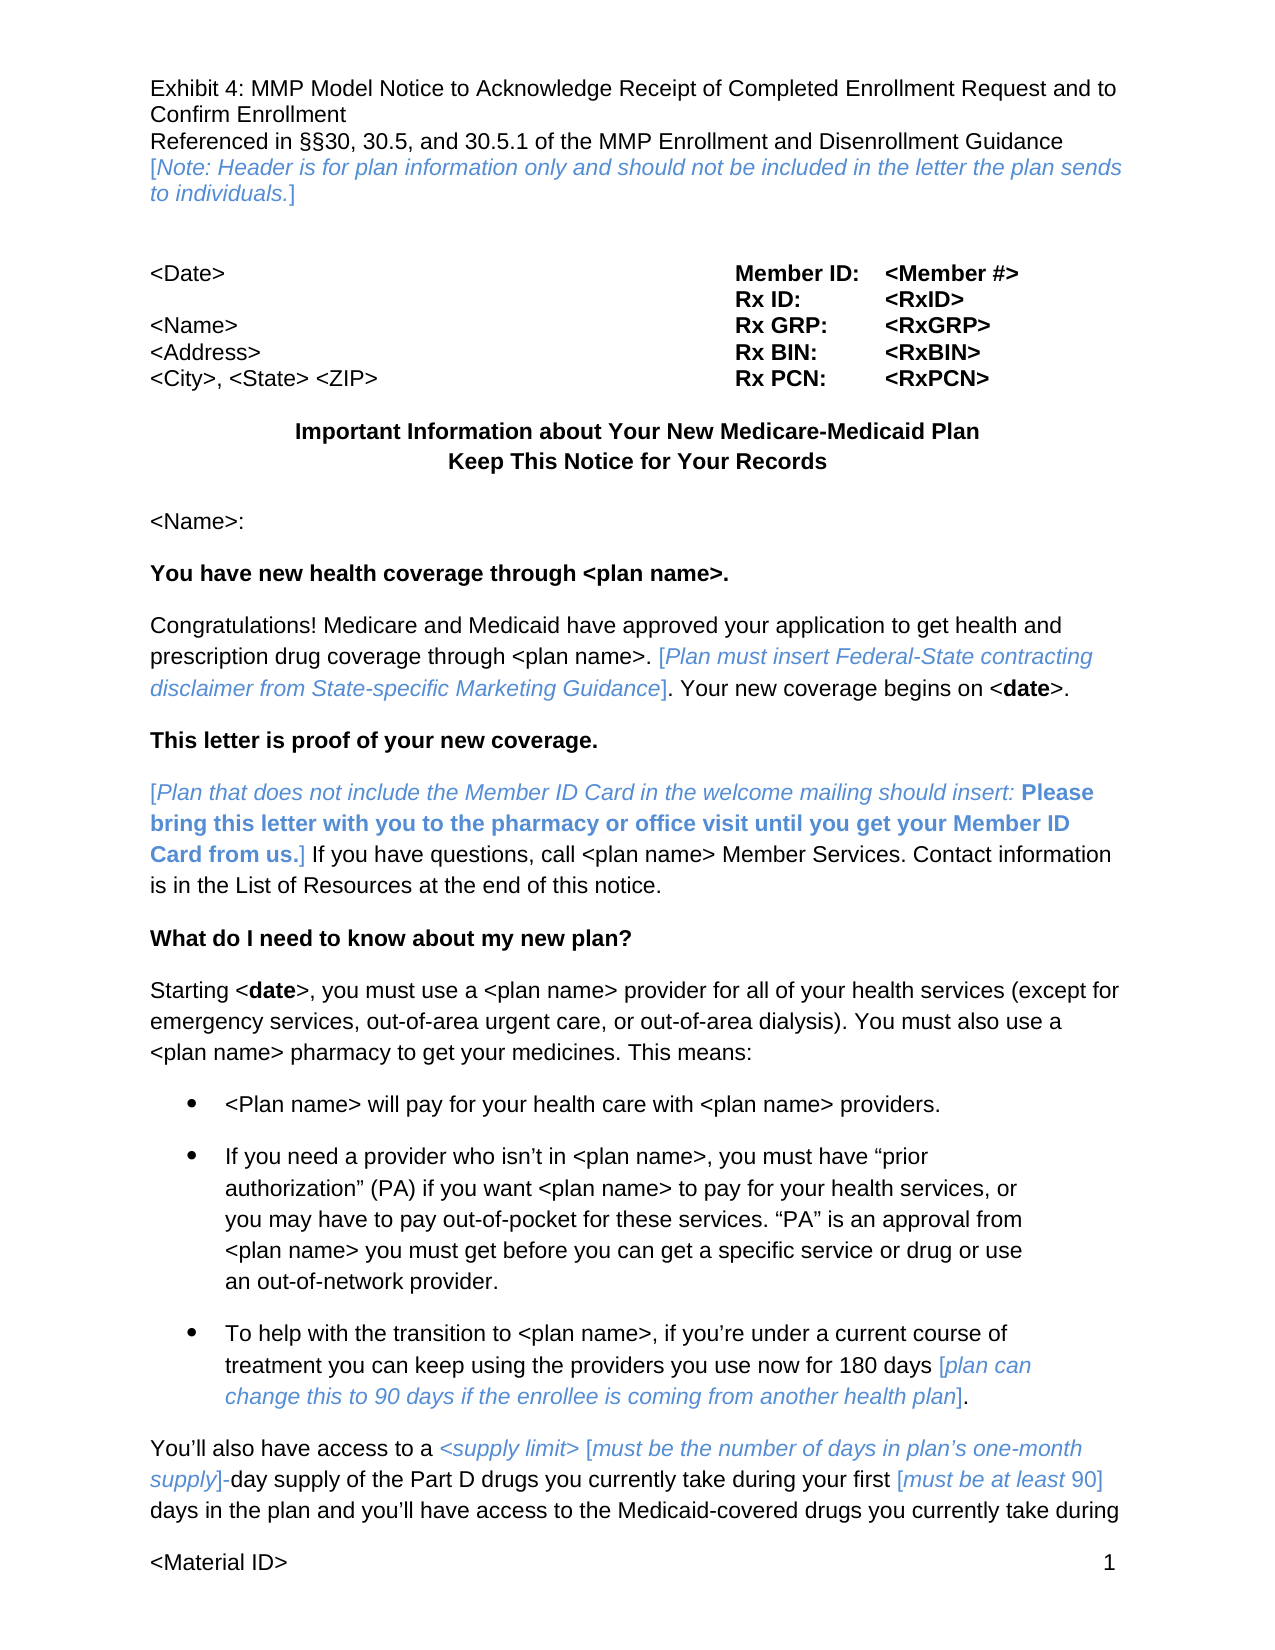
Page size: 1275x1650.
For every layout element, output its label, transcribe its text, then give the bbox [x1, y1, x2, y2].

list To help with the transition to <plan name>, if you’re under a current course of treatment you can keep using the providers you use now for 180 days [plan can change this to 90 days if the enrollee is coming from another health plan]. [187, 1317, 1050, 1411]
text Rx BIN: <RxBIN> [660, 338, 1125, 365]
text <Date> [150, 259, 510, 286]
text Rx GRP: <RxGRP> [660, 312, 1125, 338]
text [Plan that does not include the Member ID Card in the welcome mailing should insert: Please bring this letter with you to the pharmacy or office visit until you get your Member ID Card from us.] If you have questions, call <plan name> Member Services. Contact information is in the List of Resources at the end of this notice. [150, 775, 1125, 900]
text <Name>: [150, 504, 1125, 536]
list Congratulations! Medicare and Medicaid have approved your application to get health and prescription drug coverage through <plan name>. [Plan must insert Federal-State contracting disclaimer from State-specific Marketing Guidance]. Your new coverage begins on <date>. [150, 608, 1125, 702]
text <Address> [150, 338, 510, 365]
text Keep This Notice for Your Records [150, 448, 1125, 474]
text Member ID: <Member #> [660, 259, 1125, 286]
list <Plan name> will pay for your health care with <plan name> providers. [187, 1088, 1050, 1119]
subtitle What do I need to know about my new plan? [150, 921, 1125, 952]
text <Name> [150, 312, 510, 338]
text Starting <date>, you must use a <plan name> provider for all of your health services (except for emergency services, out-of-area urgent care, or out-of-area dialysis). You must also use a <plan name> pharmacy to get your medicines. This means: [150, 973, 1125, 1067]
text <City>, <State> <ZIP> [150, 365, 510, 391]
list If you need a provider who isn’t in <plan name>, you must have “prior authorization” (PA) if you want <plan name> to pay for your health services, or you may have to pay out-of-pocket for these services. “PA” is an approval from <plan name> you must get before you can get a specific service or drug or use an out-of-network provider. [187, 1140, 1050, 1296]
text Important Information about Your New Medicare-Medicaid Plan [150, 418, 1125, 444]
text Rx ID: <RxID> [660, 286, 1125, 312]
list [150, 1431, 1125, 1525]
subtitle You have new health coverage through <plan name>. [150, 556, 1125, 588]
subtitle This letter is proof of your new coverage. [150, 723, 1125, 754]
text Rx PCN: <RxPCN> [660, 365, 1125, 391]
